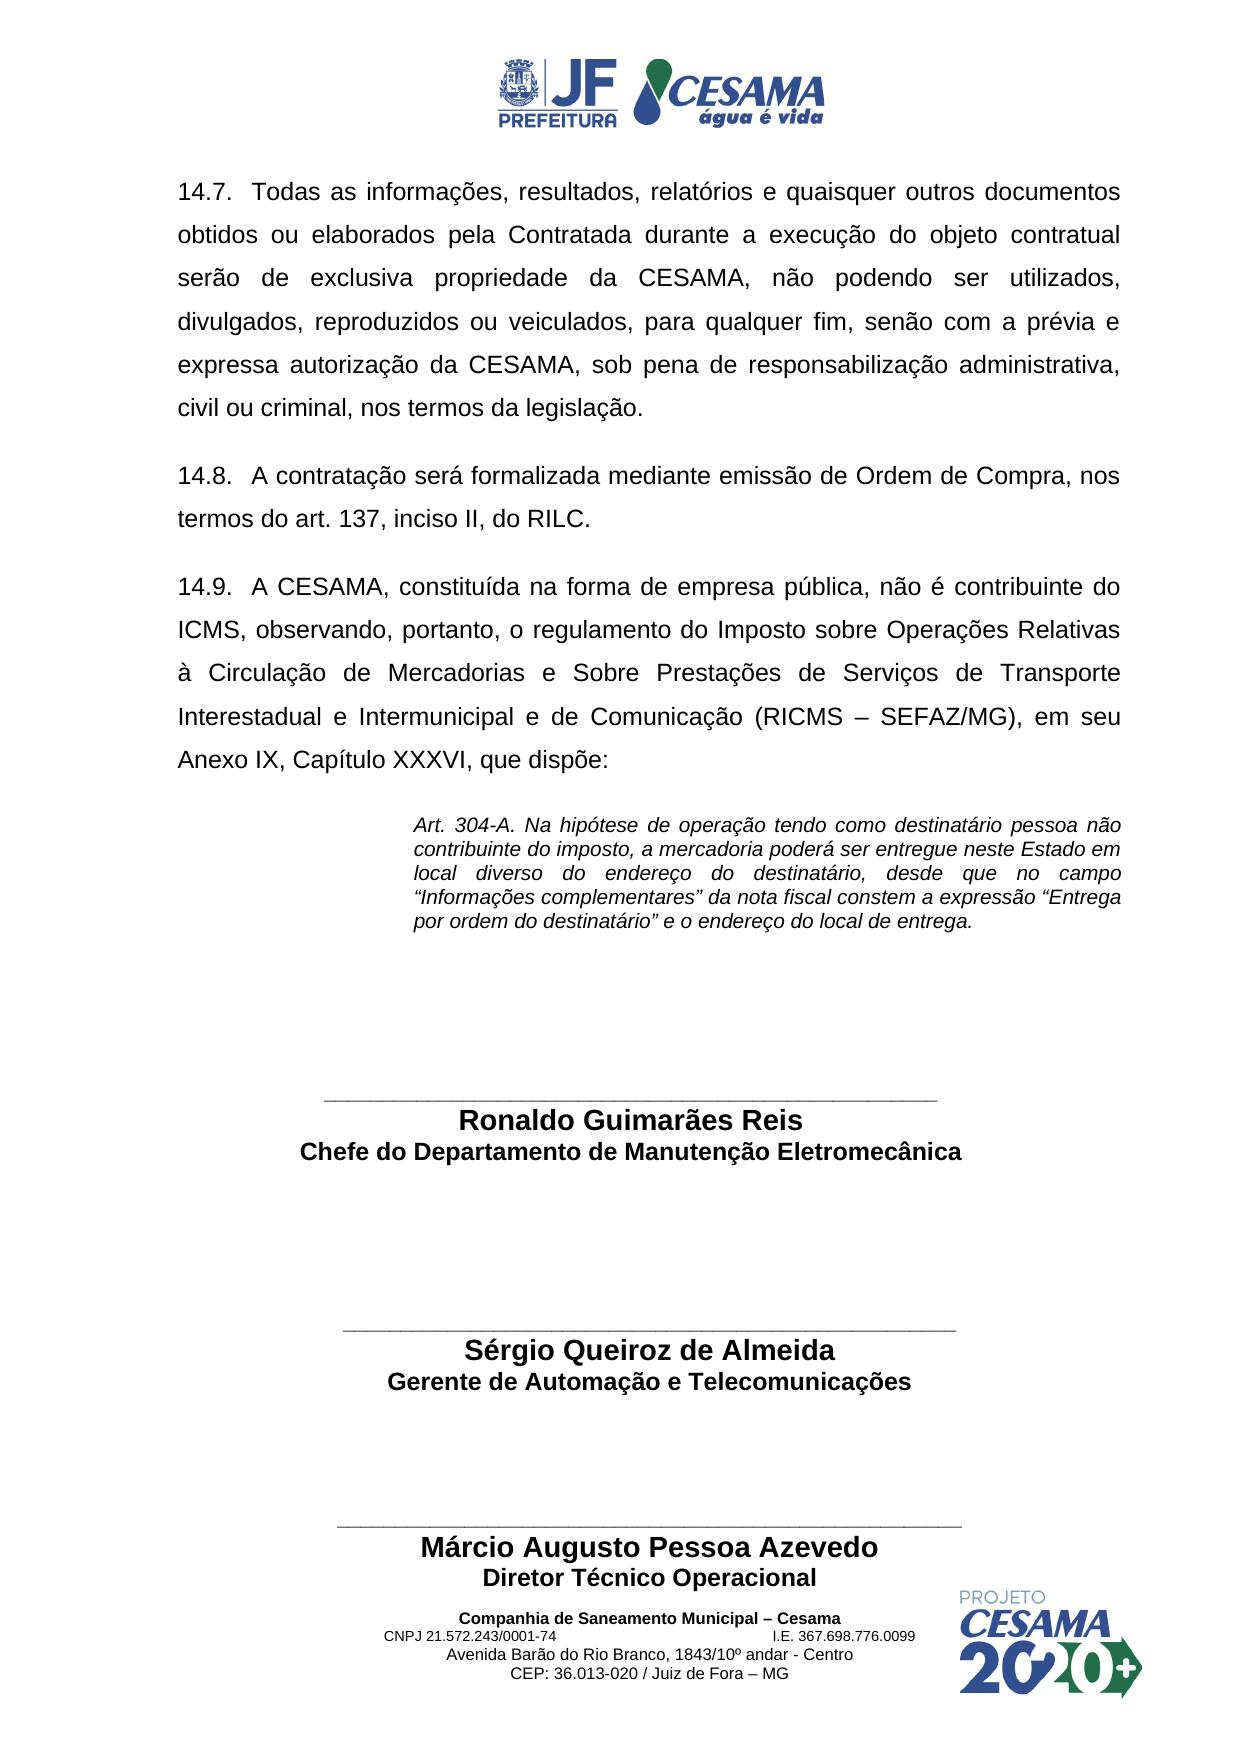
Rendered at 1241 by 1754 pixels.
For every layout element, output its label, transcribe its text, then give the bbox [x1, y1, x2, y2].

text Márcio Augusto Pessoa Azevedo [177, 1530, 1122, 1563]
text ______________________________________________________ [177, 1506, 1122, 1530]
text Sérgio Queiroz de Almeida [177, 1333, 1122, 1367]
list A contratação será formalizada mediante emissão de Ordem de Compra, nos termos do art. 137, inciso II, do RILC. [177, 461, 1122, 533]
text Diretor Técnico Operacional [177, 1563, 1122, 1592]
text Chefe do Departamento de Manutenção Eletromecânica [140, 1137, 1122, 1166]
text _____________________________________________________ [177, 1309, 1122, 1333]
list Todas as informações, resultados, relatórios e quaisquer outros documentos obtidos ou elaborados pela Contratada durante a execução do objeto contratual serão de exclusiva propriedade da CESAMA, não podendo ser utilizados, divulgados, reproduzidos ou veiculados, para qualquer fim, senão com a prévia e expressa autorização da CESAMA, sob pena de responsabilização administrativa, civil ou criminal, nos termos da legislação. [177, 177, 1122, 422]
text Art. 304-A. Na hipótese de operação tendo como destinatário pessoa não contribuinte do imposto, a mercadoria poderá ser entregue neste Estado em local diverso do endereço do destinatário, desde que no campo “Informações complementares” da nota fiscal constem a expressão “Entrega por ordem do destinatário” e o endereço do local de entrega. [413, 813, 1122, 933]
picture [497, 59, 825, 128]
text _____________________________________________________ [140, 1079, 1122, 1103]
text Gerente de Automação e Telecomunicações [177, 1367, 1122, 1396]
text Ronaldo Guimarães Reis [140, 1103, 1122, 1137]
list A CESAMA, constituída na forma de empresa pública, não é contribuinte do ICMS, observando, portanto, o regulamento do Imposto sobre Operações Relativas à Circulação de Mercadorias e Sobre Prestações de Serviços de Transporte Interestadual e Intermunicipal e de Comunicação (RICMS – SEFAZ/MG), em seu Anexo IX, Capítulo XXXVI, que dispõe: [177, 572, 1122, 773]
picture [959, 1590, 1143, 1699]
